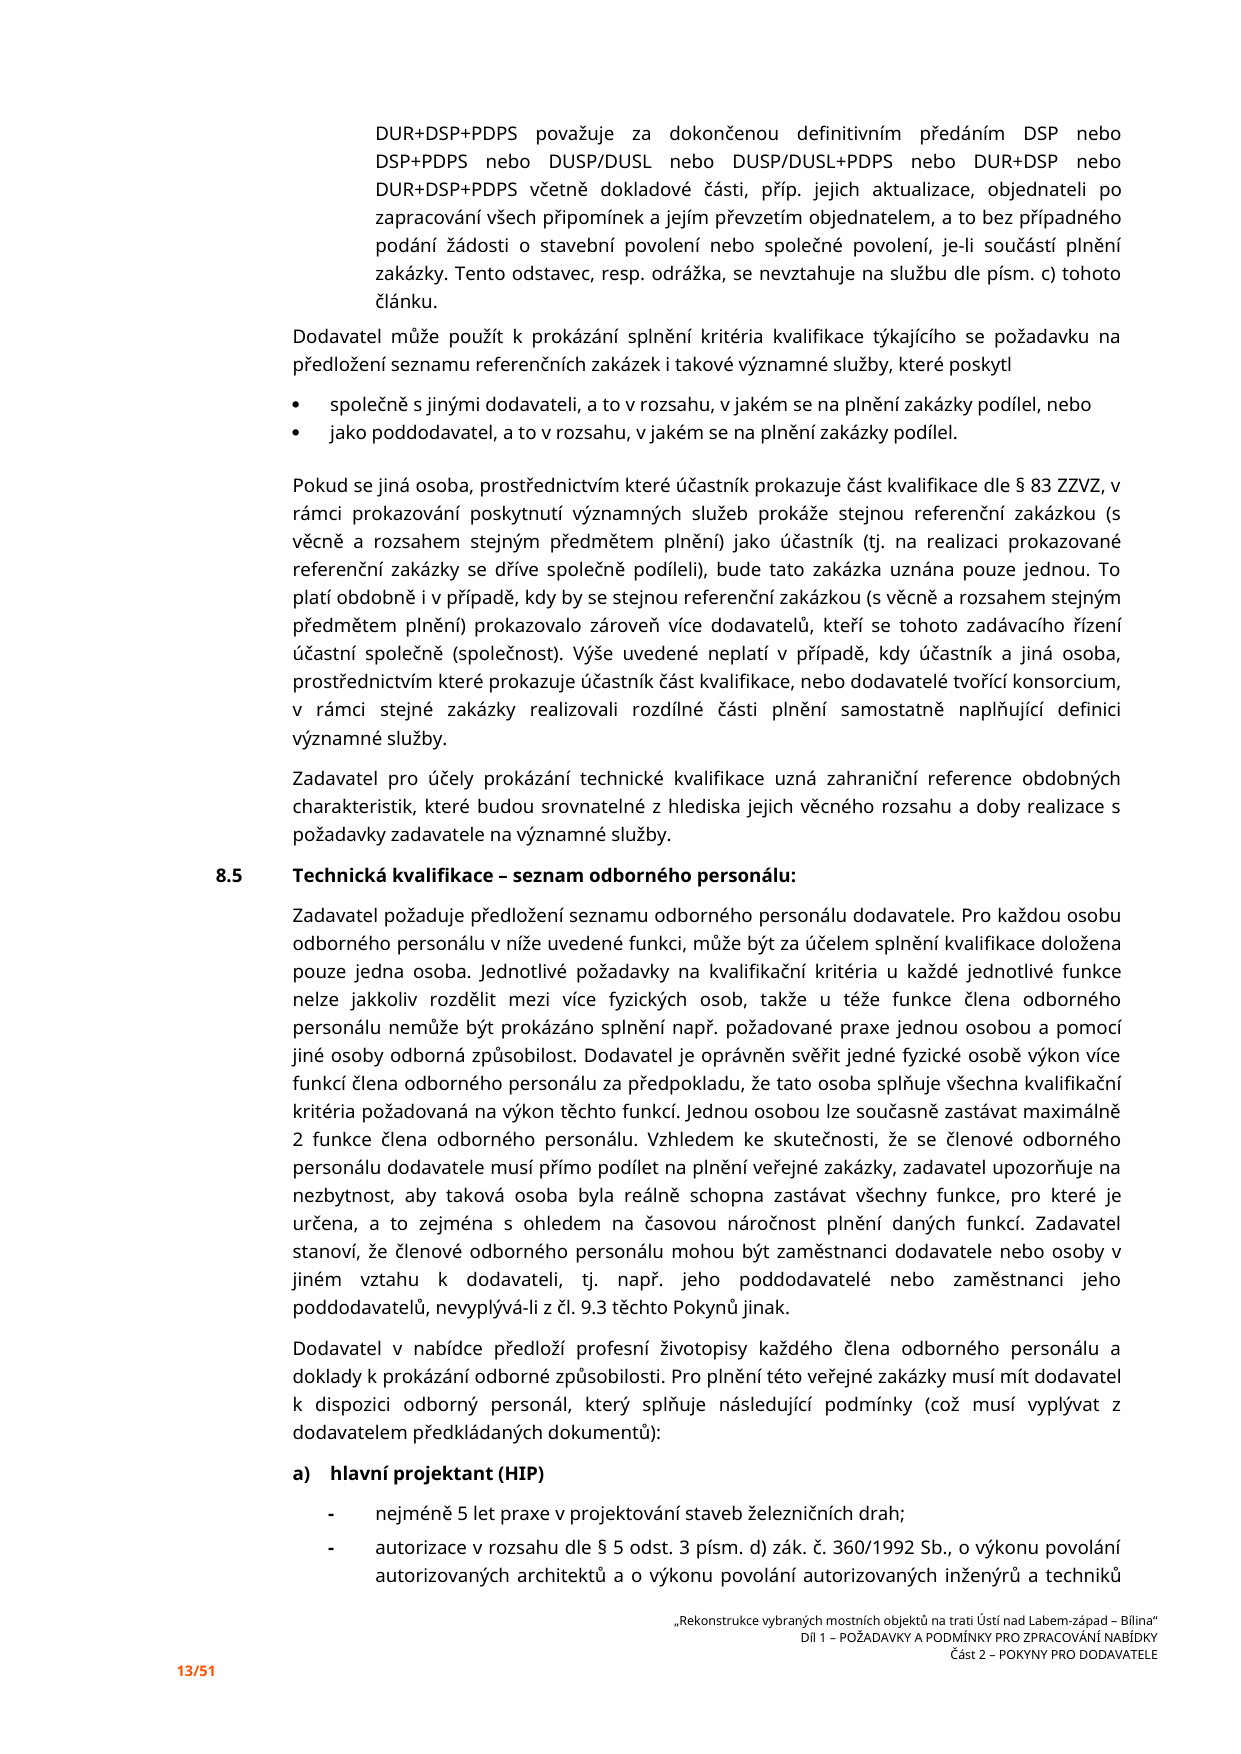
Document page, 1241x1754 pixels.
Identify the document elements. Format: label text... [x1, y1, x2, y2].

text Pokud se jiná osoba, prostřednictvím které účastník prokazuje část kvalifikace dle § 83 ZZVZ, v rámci prokazování poskytnutí významných služeb prokáže stejnou referenční zakázkou (s věcně a rozsahem stejným předmětem plnění) jako účastník (tj. na realizaci prokazované referenční zakázky se dříve společně podíleli), bude tato zakázka uznána pouze jednou. To platí obdobně i v případě, kdy by se stejnou referenční zakázkou (s věcně a rozsahem stejným předmětem plnění) prokazovalo zároveň více dodavatelů, kteří se tohoto zadávacího řízení účastní společně (společnost). Výše uvedené neplatí v případě, kdy účastník a jiná osoba, prostřednictvím které prokazuje účastník část kvalifikace, nebo dodavatelé tvořící konsorcium, v rámci stejné zakázky realizovali rozdílné části plnění samostatně naplňující definici významné služby. [292, 473, 1122, 750]
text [328, 121, 1122, 314]
text Zadavatel požaduje předložení seznamu odborného personálu dodavatele. Pro každou osobu odborného personálu v níže uvedené funkci, může být za účelem splnění kvalifikace doložena pouze jedna osoba. Jednotlivé požadavky na kvalifikační kritéria u každé jednotlivé funkce nelze jakkoliv rozdělit mezi více fyzických osob, takže u téže funkce člena odborného personálu nemůže být prokázáno splnění např. požadované praxe jednou osobou a pomocí jiné osoby odborná způsobilost. Dodavatel je oprávněn svěřit jedné fyzické osobě výkon více funkcí člena odborného personálu za předpokladu, že tato osoba splňuje všechna kvalifikační kritéria požadovaná na výkon těchto funkcí. Jednou osobou lze současně zastávat maximálně 2 funkce člena odborného personálu. Vzhledem ke skutečnosti, že se členové odborného personálu dodavatele musí přímo podílet na plnění veřejné zakázky, zadavatel upozorňuje na nezbytnost, aby taková osoba byla reálně schopna zastávat všechny funkce, pro které je určena, a to zejména s ohledem na časovou náročnost plnění daných funkcí. Zadavatel stanoví, že členové odborného personálu mohou být zaměstnanci dodavatele nebo osoby v jiném vztahu k dodavateli, tj. např. jeho poddodavatelé nebo zaměstnanci jeho poddodavatelů, nevyplývá-li z čl. 9.3 těchto Pokynů jinak. [292, 902, 1122, 1320]
text Zadavatel pro účely prokázání technické kvalifikace uzná zahraniční reference obdobných charakteristik, které budou srovnatelné z hlediska jejich věcného rozsahu a doby realizace s požadavky zadavatele na významné služby. [292, 765, 1122, 847]
text Dodavatel v nabídce předloží profesní životopisy každého člena odborného personálu a doklady k prokázání odborné způsobilosti. Pro plnění této veřejné zakázky musí mít dodavatel k dispozici odborný personál, který splňuje následující podmínky (což musí vyplývat z dodavatelem předkládaných dokumentů): [292, 1335, 1122, 1445]
list společně s jinými dodavateli, a to v rozsahu, v jakém se na plnění zakázky podílel, nebo [292, 392, 1122, 417]
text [328, 1534, 1122, 1588]
list jako poddodavatel, a to v rozsahu, v jakém se na plnění zakázky podílel. [292, 419, 1122, 445]
text nejméně 5 let praxe v projektování staveb železničních drah; [328, 1500, 1122, 1526]
list hlavní projektant (HIP) [292, 1460, 1122, 1485]
text Technická kvalifikace – seznam odborného personálu: [216, 862, 1122, 887]
text Dodavatel může použít k prokázání splnění kritéria kvalifikace týkajícího se požadavku na předložení seznamu referenčních zakázek i takové významné služby, které poskytl [292, 323, 1122, 377]
